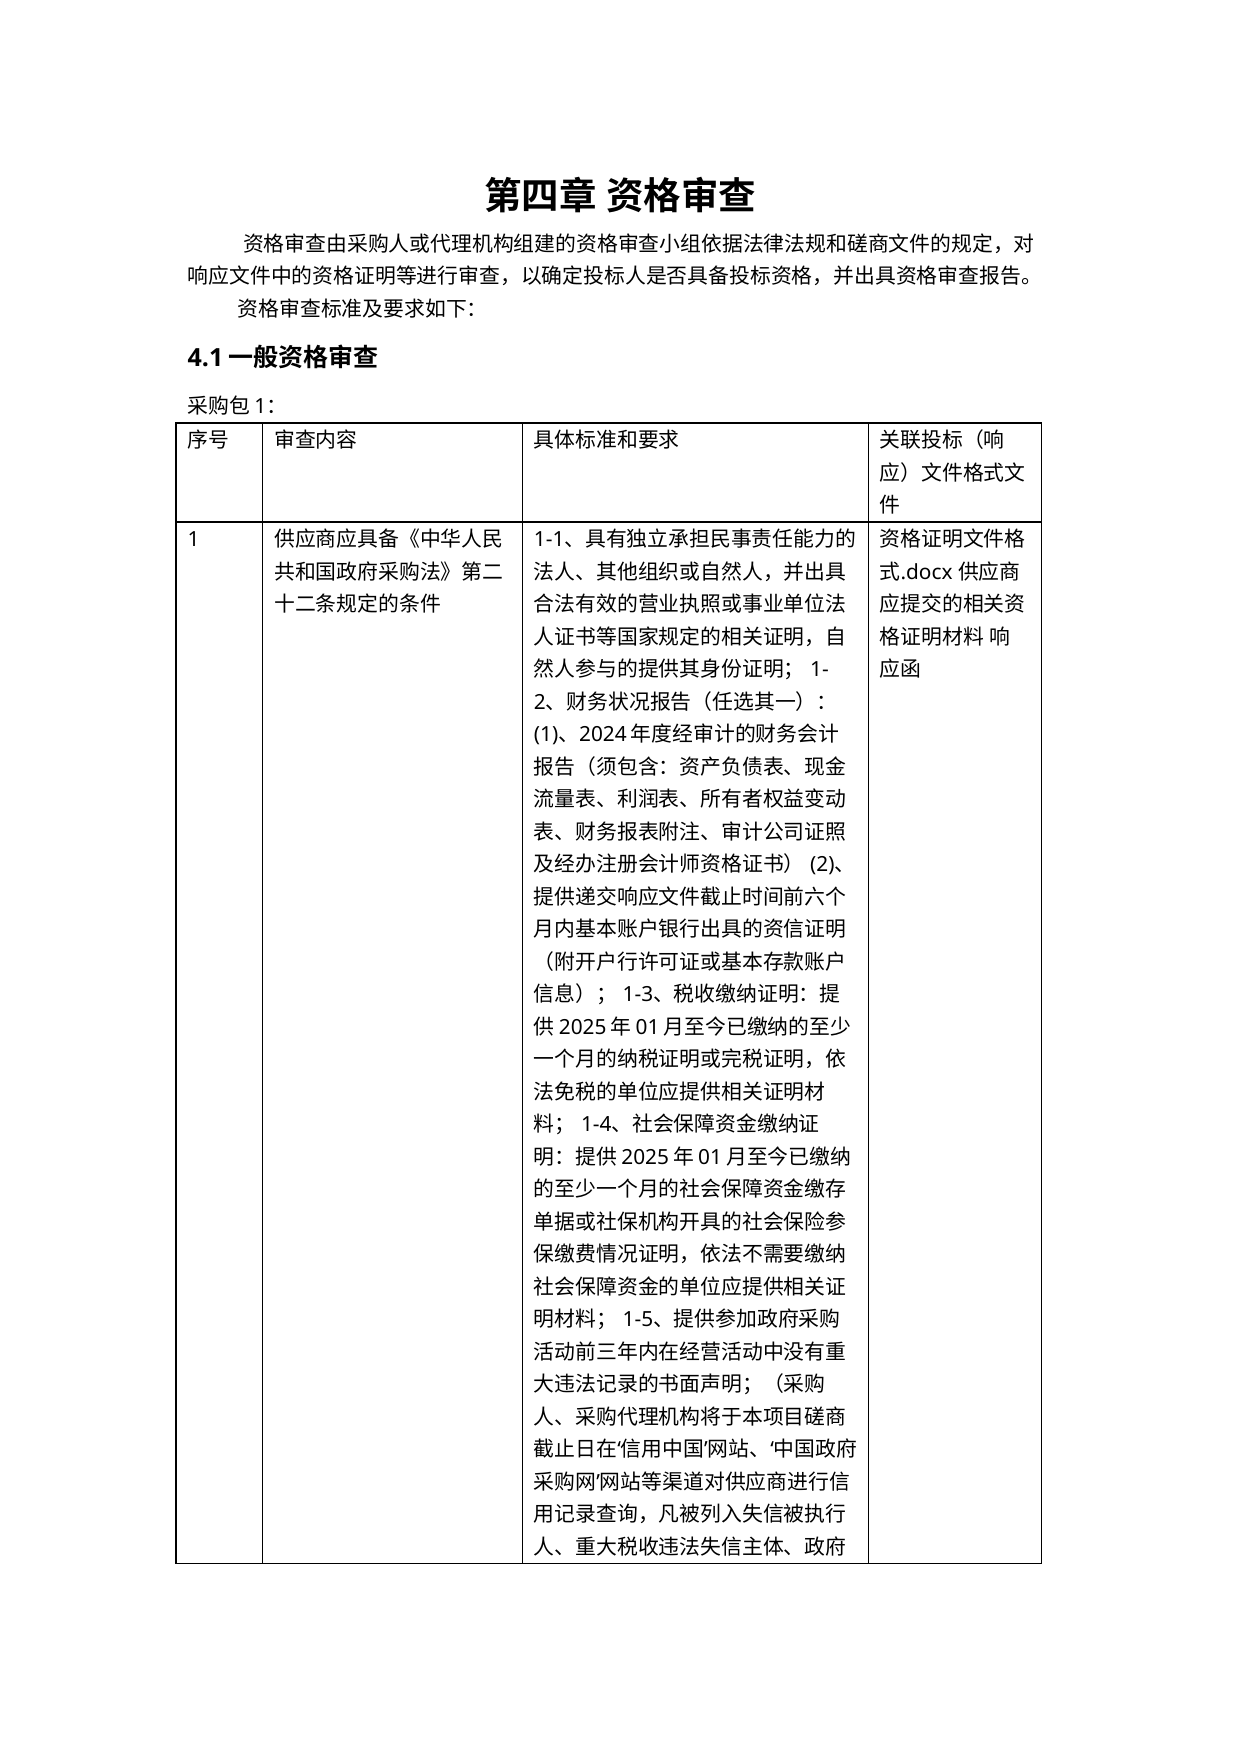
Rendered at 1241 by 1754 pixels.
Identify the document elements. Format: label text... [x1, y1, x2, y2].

table_header 序号 [177, 424, 262, 521]
text 4.1一般资格审查 [187, 324, 1053, 389]
text 资格审查由采购人或代理机构组建的资格审查小组依据法律法规和磋商文件的规定，对响应文件中的资格证明等进行审查，以确定投标人是否具备投标资格，并出具资格审查报告。 [187, 227, 1053, 292]
text 资格审查标准及要求如下： [187, 292, 1053, 324]
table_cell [523, 523, 868, 1563]
text 第四章 资格审查 [187, 162, 1053, 227]
table_header 审查内容 [263, 424, 522, 521]
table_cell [869, 523, 1041, 1563]
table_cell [263, 523, 522, 1563]
table_header 关联投标（响应）文件格式文件 [869, 424, 1041, 521]
text 采购包1： [187, 389, 1053, 422]
table_cell 1 [177, 523, 262, 1563]
table_header 具体标准和要求 [523, 424, 868, 521]
